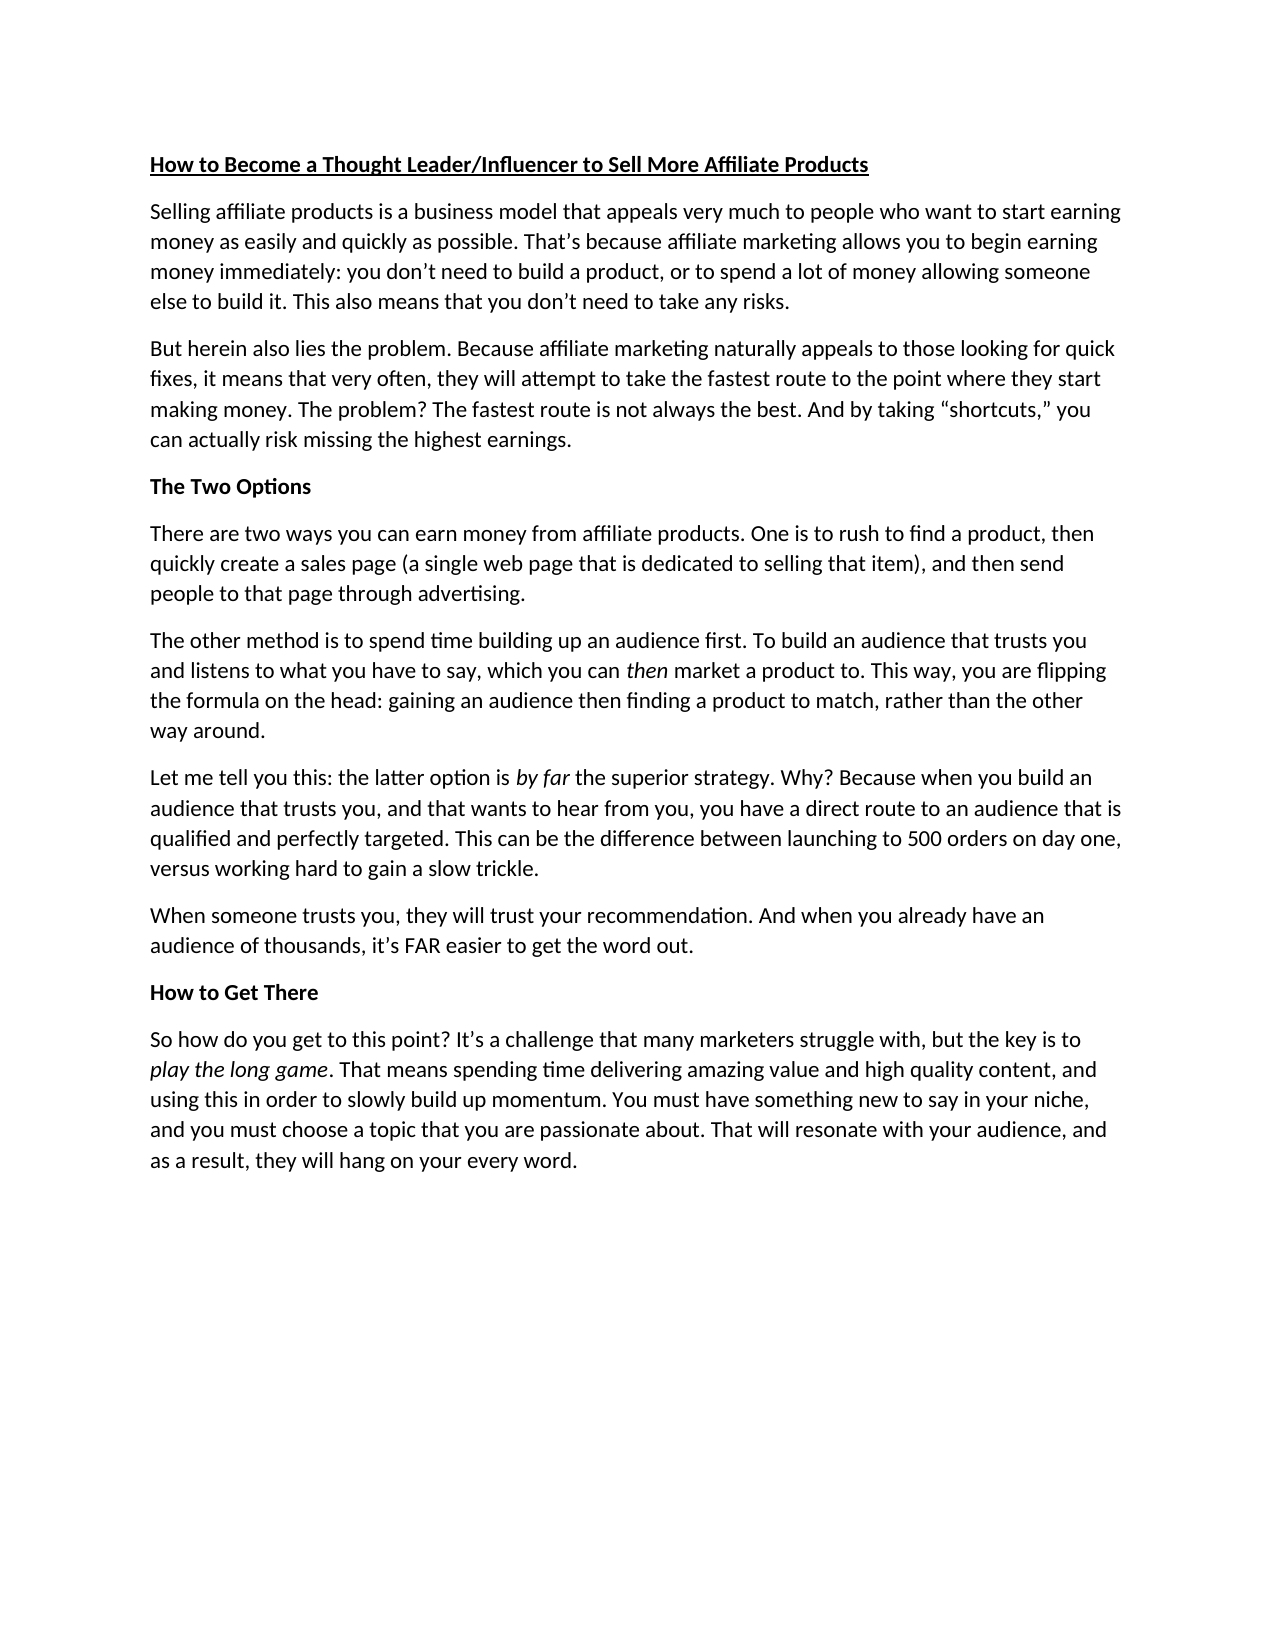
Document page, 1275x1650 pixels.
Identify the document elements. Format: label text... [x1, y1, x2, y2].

text Let me tell you this: the latter option is by far the superior strategy. Why? Because when you build an audience that trusts you, and that wants to hear from you, you have a direct route to an audience that is qualified and perfectly targeted. This can be the difference between launching to 500 orders on day one, versus working hard to gain a slow trickle. [150, 763, 1125, 882]
text The other method is to spend time building up an audience first. To build an audience that trusts you and listens to what you have to say, which you can then market a product to. This way, you are flipping the formula on the head: gaining an audience then finding a product to match, rather than the other way around. [150, 626, 1125, 745]
text How to Get There [150, 978, 1125, 1006]
text Selling affiliate products is a business model that appeals very much to people who want to start earning money as easily and quickly as possible. That’s because affiliate marketing allows you to begin earning money immediately: you don’t need to build a product, or to spend a lot of money allowing someone else to build it. This also means that you don’t need to take any risks. [150, 197, 1125, 316]
text There are two ways you can earn money from affiliate products. One is to rush to find a product, then quickly create a sales page (a single web page that is dedicated to selling that item), and then send people to that page through advertising. [150, 519, 1125, 607]
text The Two Options [150, 472, 1125, 500]
text But herein also lies the problem. Because affiliate marketing naturally appeals to those looking for quick fixes, it means that very often, they will attempt to take the fastest route to the point where they start making money. The problem? The fastest route is not always the best. And by taking “shortcuts,” you can actually risk missing the highest earnings. [150, 334, 1125, 453]
text So how do you get to this point? It’s a challenge that many marketers struggle with, but the key is to play the long game. That means spending time delivering amazing value and high quality content, and using this in order to slowly build up momentum. You must have something new to say in your niche, and you must choose a topic that you are passionate about. That will resonate with your audience, and as a result, they will hang on your every word. [150, 1025, 1125, 1174]
text When someone trusts you, they will trust your recommendation. And when you already have an audience of thousands, it’s FAR easier to get the word out. [150, 901, 1125, 959]
text How to Become a Thought Leader/Influencer to Sell More Affiliate Products [150, 150, 1125, 178]
